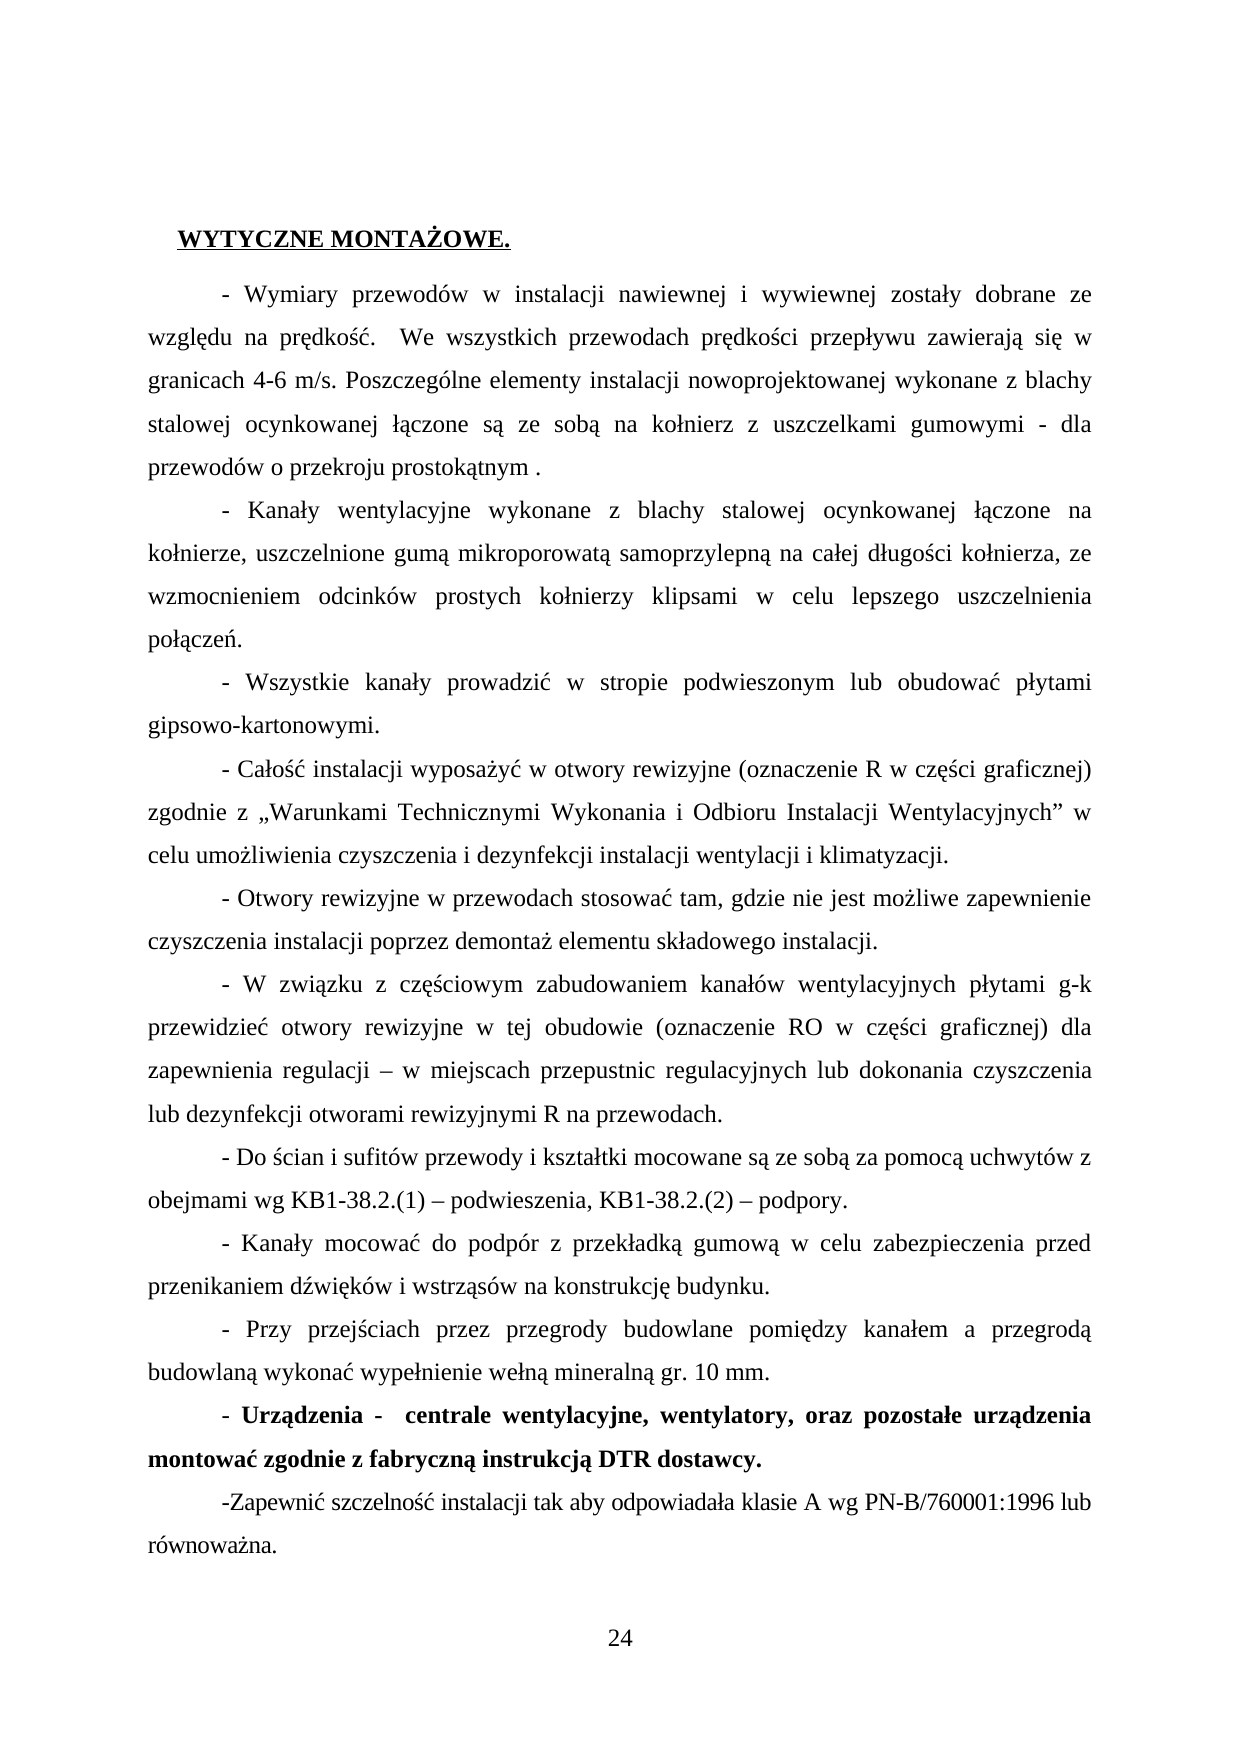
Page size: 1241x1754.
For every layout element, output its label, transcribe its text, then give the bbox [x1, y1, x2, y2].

text WYTYCZNE MONTAŻOWE. [177, 224, 1093, 252]
text - Kanały wentylacyjne wykonane z blachy stalowej ocynkowanej łączone na kołnierze, uszczelnione gumą mikroporowatą samoprzylepną na całej długości kołnierza, ze wzmocnieniem odcinków prostych kołnierzy klipsami w celu lepszego uszczelnienia połączeń. [148, 495, 1093, 653]
text - Wymiary przewodów w instalacji nawiewnej i wywiewnej zostały dobrane ze względu na prędkość. We wszystkich przewodach prędkości przepływu zawierają się w granicach 4-6 m/s. Poszczególne elementy instalacji nowoprojektowanej wykonane z blachy stalowej ocynkowanej łączone są ze sobą na kołnierz z uszczelkami gumowymi - dla przewodów o przekroju prostokątnym . [148, 279, 1093, 481]
text - Przy przejściach przez przegrody budowlane pomiędzy kanałem a przegrodą budowlaną wykonać wypełnienie wełną mineralną gr. 10 mm. [148, 1314, 1093, 1386]
text - Urządzenia - centrale wentylacyjne, wentylatory, oraz pozostałe urządzenia montować zgodnie z fabryczną instrukcją DTR dostawcy. [148, 1401, 1093, 1472]
text - Do ścian i sufitów przewody i kształtki mocowane są ze sobą za pomocą uchwytów z obejmami wg KB1-38.2.(1) – podwieszenia, KB1-38.2.(2) – podpory. [148, 1142, 1093, 1214]
text - W związku z częściowym zabudowaniem kanałów wentylacyjnych płytami g-k przewidzieć otwory rewizyjne w tej obudowie (oznaczenie RO w części graficznej) dla zapewnienia regulacji – w miejscach przepustnic regulacyjnych lub dokonania czyszczenia lub dezynfekcji otworami rewizyjnymi R na przewodach. [148, 969, 1093, 1127]
text - Kanały mocować do podpór z przekładką gumową w celu zabezpieczenia przed przenikaniem dźwięków i wstrząsów na konstrukcję budynku. [148, 1228, 1093, 1300]
text -Zapewnić szczelność instalacji tak aby odpowiadała klasie A wg PN-B/760001:1996 lub równoważna. [148, 1487, 1093, 1559]
text - Otwory rewizyjne w przewodach stosować tam, gdzie nie jest możliwe zapewnienie czyszczenia instalacji poprzez demontaż elementu składowego instalacji. [148, 883, 1093, 955]
text - Wszystkie kanały prowadzić w stropie podwieszonym lub obudować płytami gipsowo-kartonowymi. [148, 667, 1093, 739]
text - Całość instalacji wyposażyć w otwory rewizyjne (oznaczenie R w części graficznej) zgodnie z „Warunkami Technicznymi Wykonania i Odbioru Instalacji Wentylacyjnych” w celu umożliwienia czyszczenia i dezynfekcji instalacji wentylacji i klimatyzacji. [148, 754, 1093, 869]
